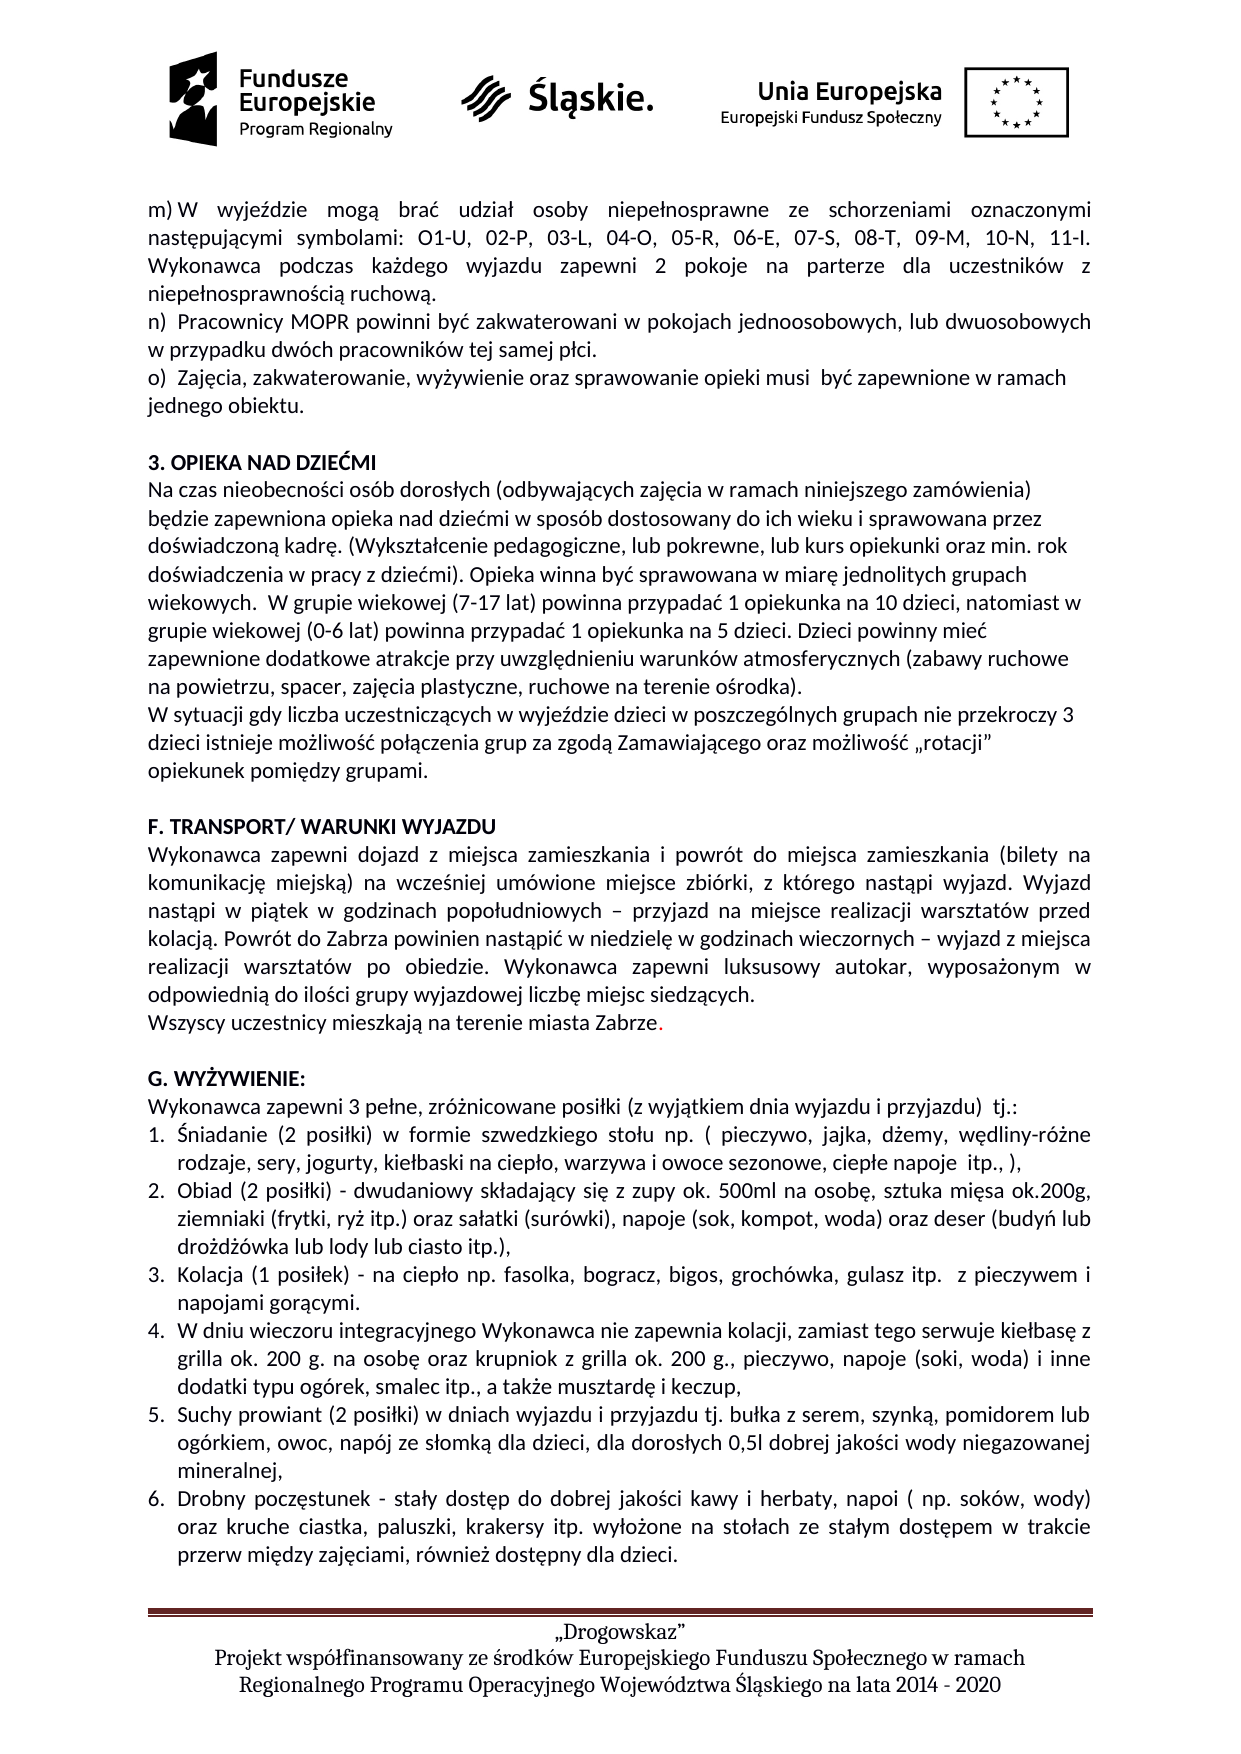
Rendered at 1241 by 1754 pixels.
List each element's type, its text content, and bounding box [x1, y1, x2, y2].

text Wszyscy uczestnicy mieszkają na terenie miasta Zabrze. [148, 1008, 1093, 1036]
picture [147, 29, 1091, 168]
text F. TRANSPORT/ WARUNKI WYJAZDU [148, 812, 1093, 840]
text 3. OPIEKA NAD DZIEĆMI [148, 448, 1093, 476]
list Suchy prowiant (2 posiłki) w dniach wyjazdu i przyjazdu tj. bułka z serem, szynką, pomidorem lub ogórkiem, owoc, napój ze słomką dla dzieci, dla dorosłych 0,5l dobrej jakości wody niegazowanej mineralnej, [148, 1400, 1093, 1484]
list Obiad (2 posiłki) - dwudaniowy składający się z zupy ok. 500ml na osobę, sztuka mięsa ok.200g, ziemniaki (frytki, ryż itp.) oraz sałatki (surówki), napoje (sok, kompot, woda) oraz deser (budyń lub drożdżówka lub lody lub ciasto itp.), [148, 1176, 1093, 1260]
list W dniu wieczoru integracyjnego Wykonawca nie zapewnia kolacji, zamiast tego serwuje kiełbasę z grilla ok. 200 g. na osobę oraz krupniok z grilla ok. 200 g., pieczywo, napoje (soki, woda) i inne dodatki typu ogórek, smalec itp., a także musztardę i keczup, [148, 1316, 1093, 1400]
list Drobny poczęstunek - stały dostęp do dobrej jakości kawy i herbaty, napoi ( np. soków, wody) oraz kruche ciastka, paluszki, krakersy itp. wyłożone na stołach ze stałym dostępem w trakcie przerw między zajęciami, również dostępny dla dzieci. [148, 1484, 1093, 1568]
list Zajęcia, zakwaterowanie, wyżywienie oraz sprawowanie opieki musi być zapewnione w ramach jednego obiektu. [148, 363, 1093, 419]
list Kolacja (1 posiłek) - na ciepło np. fasolka, bogracz, bigos, grochówka, gulasz itp. z pieczywem i napojami gorącymi. [148, 1260, 1093, 1316]
text G. WYŻYWIENIE: [148, 1064, 1093, 1092]
list W wyjeździe mogą brać udział osoby niepełnosprawne ze schorzeniami oznaczonymi następującymi symbolami: O1-U, 02-P, 03-L, 04-O, 05-R, 06-E, 07-S, 08-T, 09-M, 10-N, 11-I. Wykonawca podczas każdego wyjazdu zapewni 2 pokoje na parterze dla uczestników z niepełnosprawnością ruchową. [148, 195, 1093, 307]
text Na czas nieobecności osób dorosłych (odbywających zajęcia w ramach niniejszego zamówienia) będzie zapewniona opieka nad dziećmi w sposób dostosowany do ich wieku i sprawowana przez doświadczoną kadrę. (Wykształcenie pedagogiczne, lub pokrewne, lub kurs opiekunki oraz min. rok doświadczenia w pracy z dziećmi). Opieka winna być sprawowana w miarę jednolitych grupach wiekowych. W grupie wiekowej (7-17 lat) powinna przypadać 1 opiekunka na 10 dzieci, natomiast w grupie wiekowej (0-6 lat) powinna przypadać 1 opiekunka na 5 dzieci. Dzieci powinny mieć zapewnione dodatkowe atrakcje przy uwzględnieniu warunków atmosferycznych (zabawy ruchowe na powietrzu, spacer, zajęcia plastyczne, ruchowe na terenie ośrodka). [148, 476, 1093, 700]
text Wykonawca zapewni dojazd z miejsca zamieszkania i powrót do miejsca zamieszkania (bilety na komunikację miejską) na wcześniej umówione miejsce zbiórki, z którego nastąpi wyjazd. Wyjazd nastąpi w piątek w godzinach popołudniowych – przyjazd na miejsce realizacji warsztatów przed kolacją. Powrót do Zabrza powinien nastąpić w niedzielę w godzinach wieczornych – wyjazd z miejsca realizacji warsztatów po obiedzie. Wykonawca zapewni luksusowy autokar, wyposażonym w odpowiednią do ilości grupy wyjazdowej liczbę miejsc siedzących. [148, 840, 1093, 1008]
list Pracownicy MOPR powinni być zakwaterowani w pokojach jednoosobowych, lub dwuosobowych w przypadku dwóch pracowników tej samej płci. [148, 307, 1093, 363]
list Śniadanie (2 posiłki) w formie szwedzkiego stołu np. ( pieczywo, jajka, dżemy, wędliny-różne rodzaje, sery, jogurty, kiełbaski na ciepło, warzywa i owoce sezonowe, ciepłe napoje itp., ), [148, 1120, 1093, 1176]
text Wykonawca zapewni 3 pełne, zróżnicowane posiłki (z wyjątkiem dnia wyjazdu i przyjazdu) tj.: [148, 1092, 1093, 1120]
text W sytuacji gdy liczba uczestniczących w wyjeździe dzieci w poszczególnych grupach nie przekroczy 3 dzieci istnieje możliwość połączenia grup za zgodą Zamawiającego oraz możliwość „rotacji” opiekunek pomiędzy grupami. [148, 700, 1093, 784]
